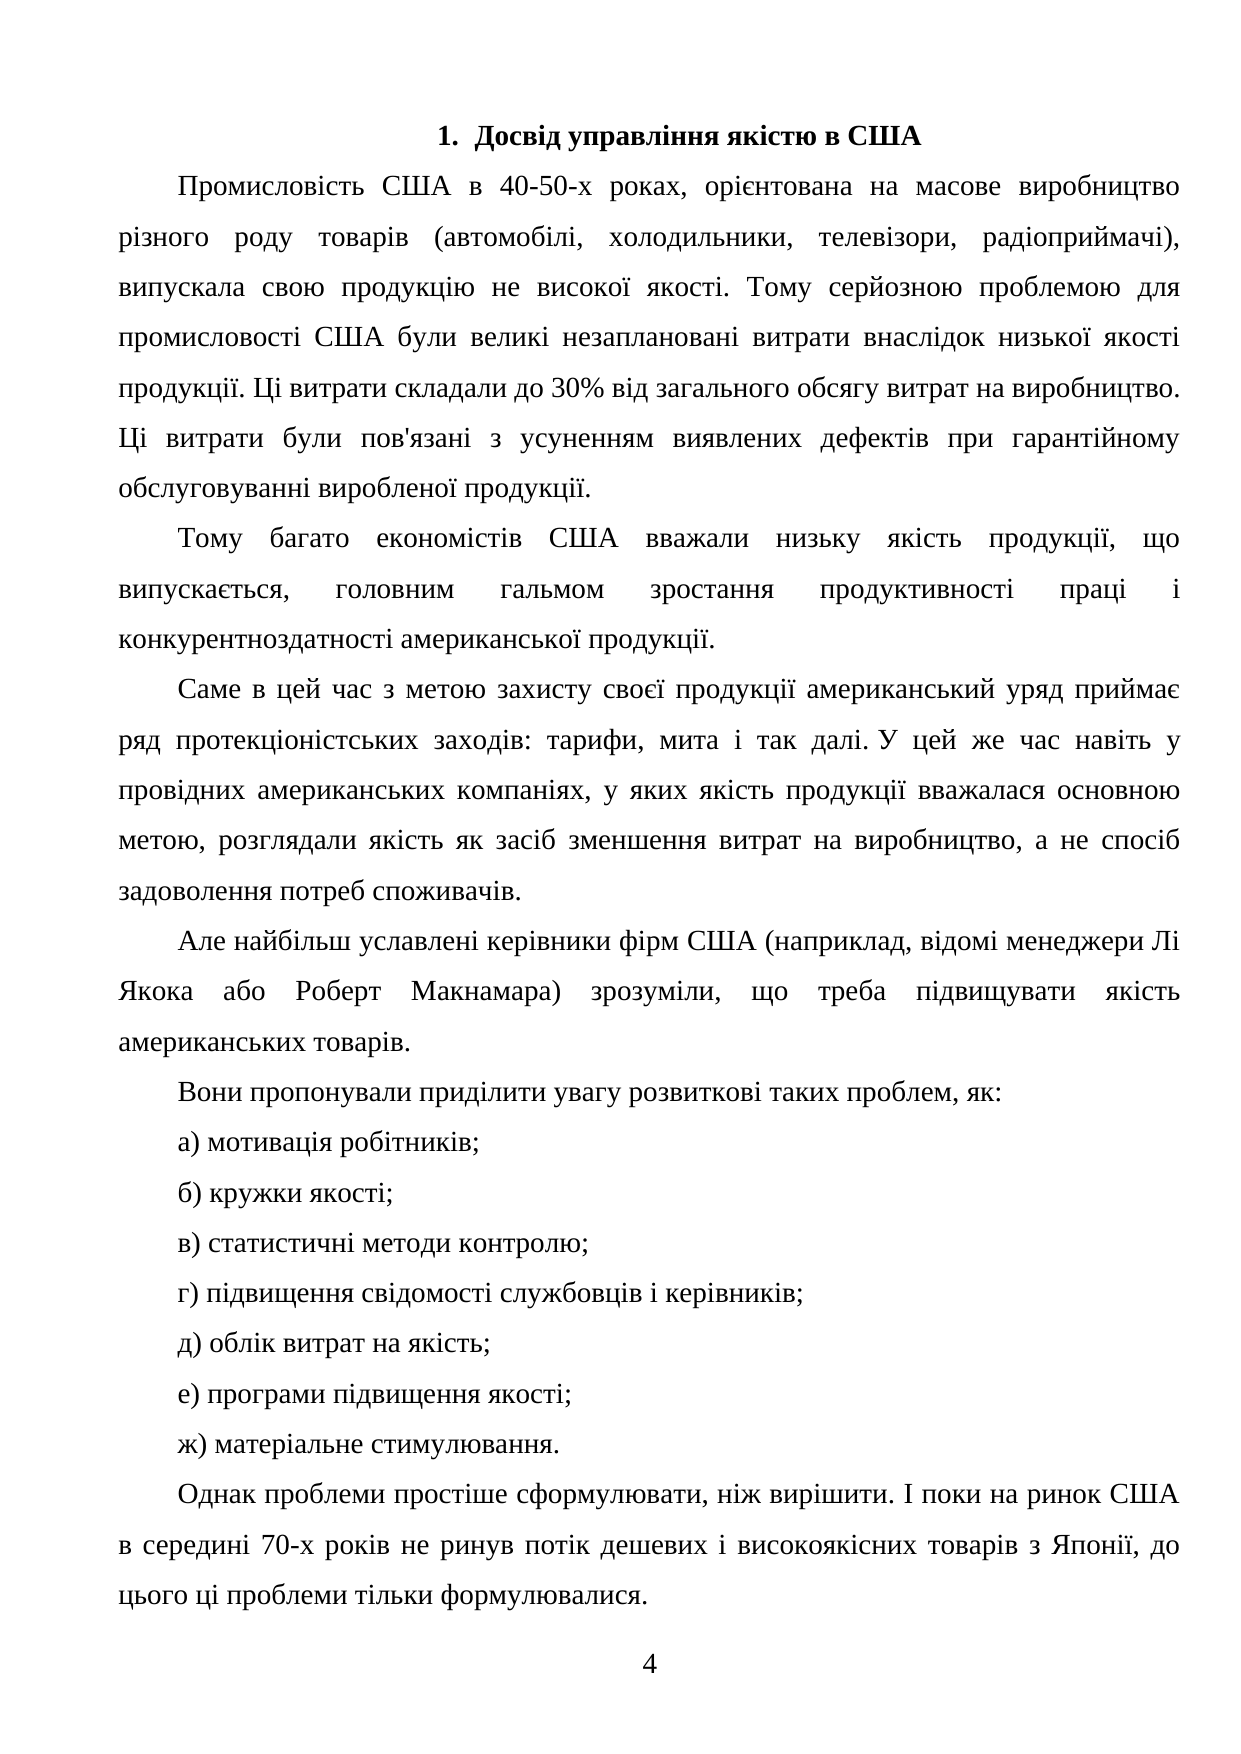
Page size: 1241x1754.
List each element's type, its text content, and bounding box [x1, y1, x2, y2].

text д) облік витрат на якість; [118, 1326, 1181, 1359]
text б) кружки якості; [118, 1175, 1181, 1208]
text е) програми підвищення якості; [118, 1376, 1181, 1409]
text Тому багато економістів США вважали низьку якість продукції, що випускається, головним гальмом зростання продуктивності праці і конкурентноздатності американської продукції. [118, 521, 1181, 655]
text Промисловість США в 40-50-х роках, орієнтована на масове виробництво різного роду товарів (автомобілі, холодильники, телевізори, радіоприймачі), випускала свою продукцію не високої якості. Тому серйозною проблемою для промисловості США були великі незаплановані витрати внаслідок низької якості продукції. Ці витрати складали до 30% від загального обсягу витрат на виробництво. Ці витрати були пов'язані з усуненням виявлених дефектів при гарантійному обслуговуванні виробленої продукції. [118, 168, 1181, 504]
text Саме в цей час з метою захисту своєї продукції американський уряд приймає ряд протекціоністських заходів: тарифи, мита і так далі. У цей же час навіть у провідних американських компаніях, у яких якість продукції вважалася основною метою, розглядали якість як засіб зменшення витрат на виробництво, а не спосіб задоволення потреб споживачів. [118, 672, 1181, 906]
text Однак проблеми простіше сформулювати, ніж вирішити. І поки на ринок США в середині 70-х років не ринув потік дешевих і високоякісних товарів з Японії, до цього ці проблеми тільки формулювалися. [118, 1477, 1181, 1611]
text а) мотивація робітників; [118, 1124, 1181, 1158]
text г) підвищення свідомості службовців і керівників; [118, 1275, 1181, 1309]
text Але найбільш уславлені керівники фірм США (наприклад, відомі менеджери Лі Якока або Роберт Макнамара) зрозуміли, що треба підвищувати якість американських товарів. [118, 923, 1181, 1057]
text Вони пропонували приділити увагу розвиткові таких проблем, як: [118, 1074, 1181, 1108]
text в) статистичні методи контролю; [118, 1225, 1181, 1258]
text ж) матеріальне стимулювання. [118, 1426, 1181, 1460]
list Досвід управління якістю в США [177, 118, 1181, 152]
